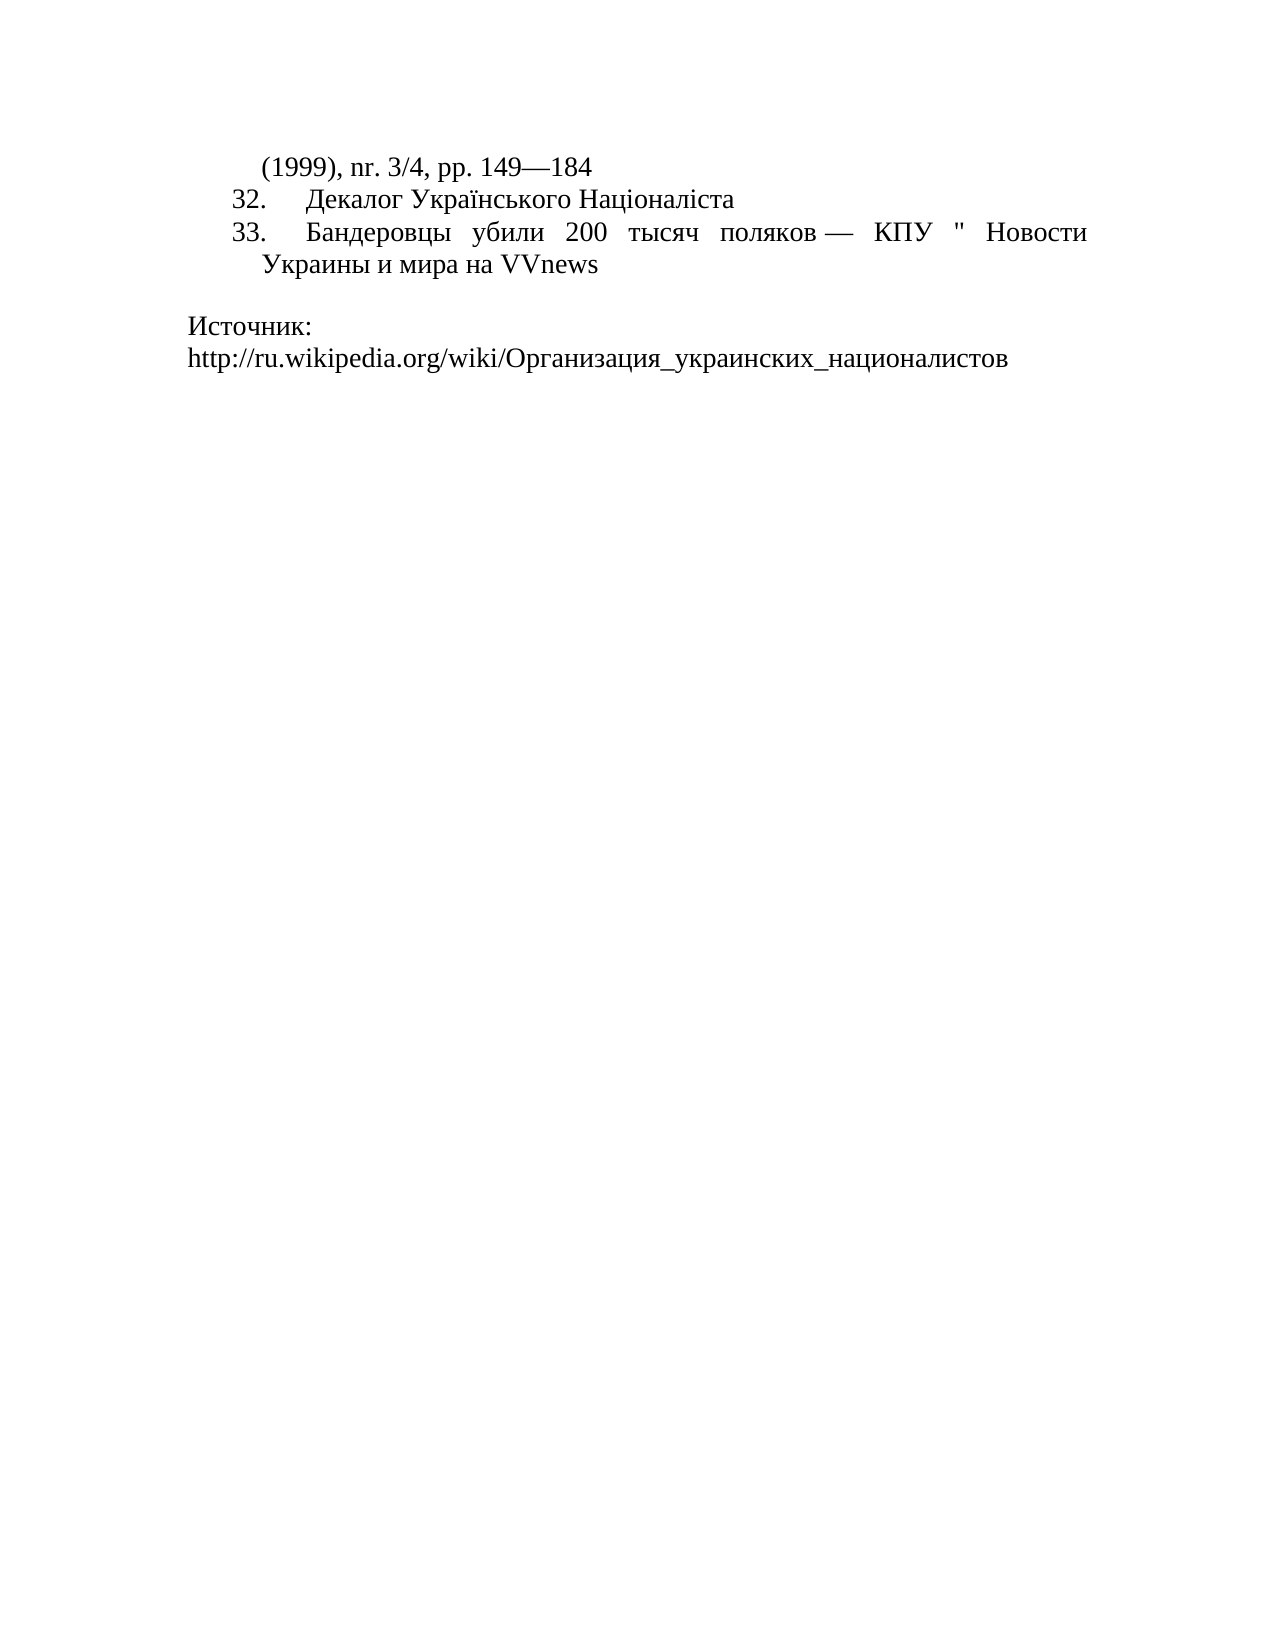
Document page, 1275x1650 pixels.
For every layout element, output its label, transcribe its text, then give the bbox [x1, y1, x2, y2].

list Декалог Українського Націоналіста [232, 182, 1087, 215]
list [232, 150, 1087, 182]
text Источник: http://ru.wikipedia.org/wiki/Организация_украинских_националистов [187, 309, 1087, 374]
list Бандеровцы убили 200 тысяч поляков — КПУ " Новости Украины и мира на VVnews [232, 215, 1087, 279]
